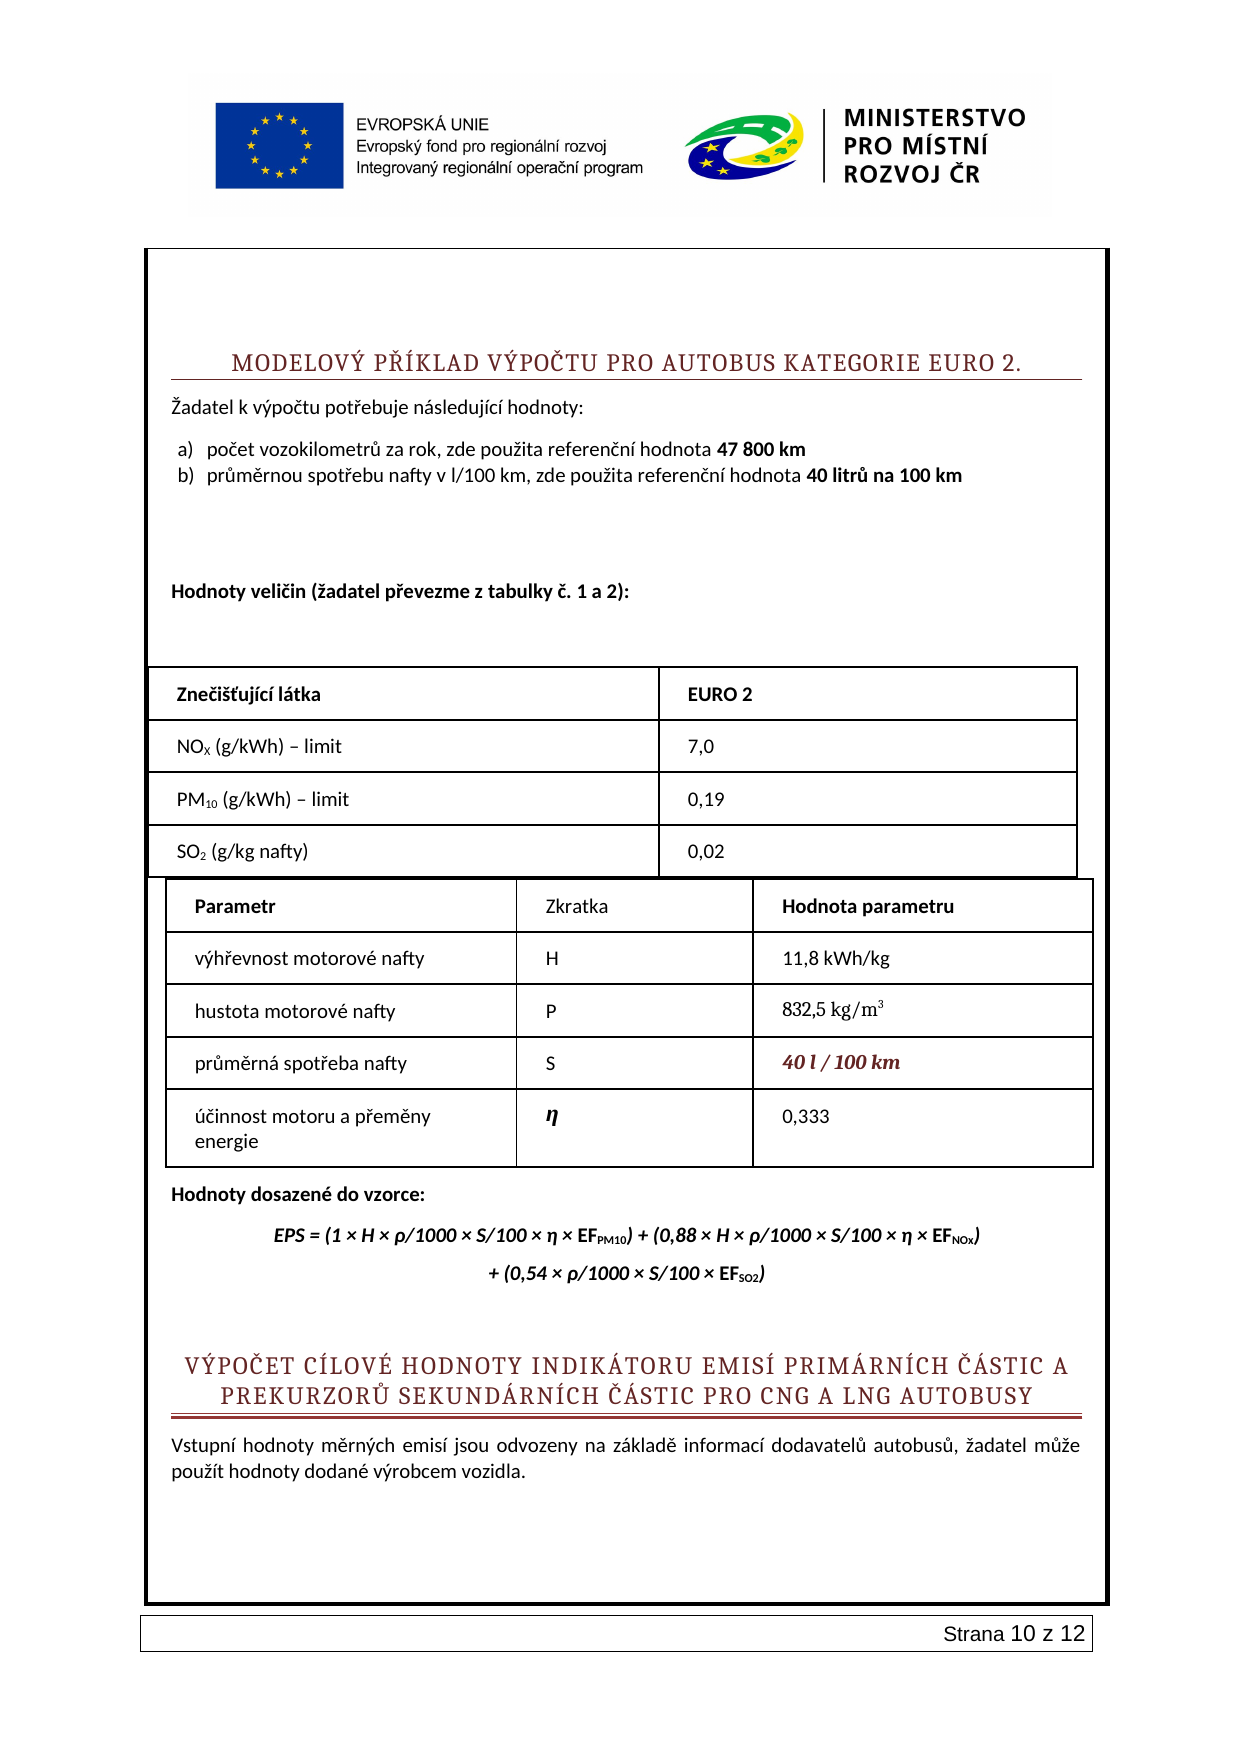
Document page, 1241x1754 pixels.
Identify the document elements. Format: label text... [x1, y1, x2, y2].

picture [187, 73, 1053, 217]
